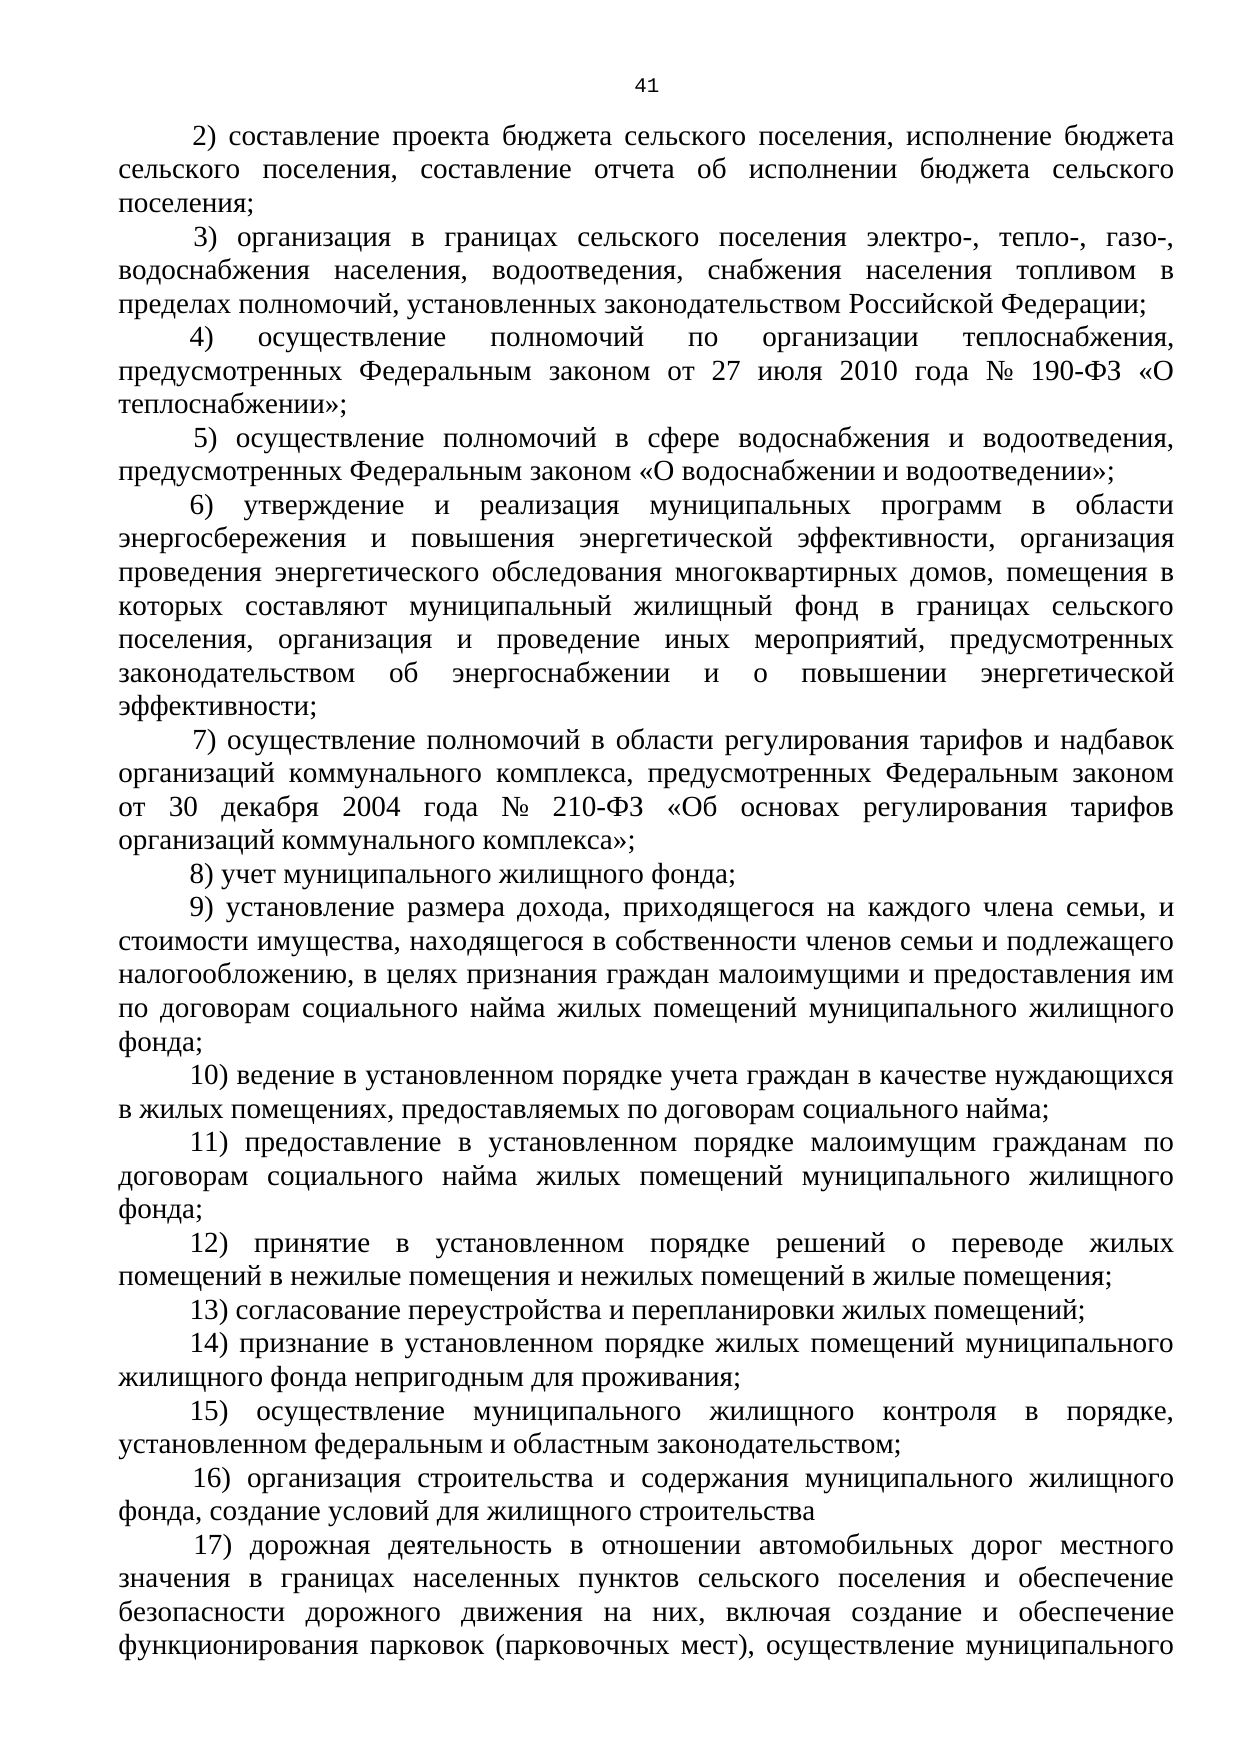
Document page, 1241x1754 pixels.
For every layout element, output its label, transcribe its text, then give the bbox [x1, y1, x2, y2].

text 12) принятие в установленном порядке решений о переводе жилых помещений в нежилые помещения и нежилых помещений в жилые помещения; [118, 1225, 1175, 1292]
text 15) осуществление муниципального жилищного контроля в порядке, установленном федеральным и областным законодательством; [118, 1393, 1175, 1460]
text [118, 1527, 1175, 1661]
text 3) организация в границах сельского поселения электро-, тепло-, газо-, водоснабжения населения, водоотведения, снабжения населения топливом в пределах полномочий, установленных законодательством Российской Федерации; [118, 219, 1175, 319]
text 5) осуществление полномочий в сфере водоснабжения и водоотведения, предусмотренных Федеральным законом «О водоснабжении и водоотведении»; [118, 420, 1175, 487]
text 11) предоставление в установленном порядке малоимущим гражданам по договорам социального найма жилых помещений муниципального жилищного фонда; [118, 1124, 1175, 1225]
text 10) ведение в установленном порядке учета граждан в качестве нуждающихся в жилых помещениях, предоставляемых по договорам социального найма; [118, 1057, 1175, 1124]
text 6) утверждение и реализация муниципальных программ в области энергосбережения и повышения энергетической эффективности, организация проведения энергетического обследования многоквартирных домов, помещения в которых составляют муниципальный жилищный фонд в границах сельского поселения, организация и проведение иных мероприятий, предусмотренных законодательством об энергоснабжении и о повышении энергетической эффективности; [118, 487, 1175, 722]
text 4) осуществление полномочий по организации теплоснабжения, предусмотренных Федеральным законом от 27 июля 2010 года № 190-ФЗ «О теплоснабжении»; [118, 319, 1175, 420]
text 9) установление размера дохода, приходящегося на каждого члена семьи, и стоимости имущества, находящегося в собственности членов семьи и подлежащего налогообложению, в целях признания граждан малоимущими и предоставления им по договорам социального найма жилых помещений муниципального жилищного фонда; [118, 889, 1175, 1057]
text 13) согласование переустройства и перепланировки жилых помещений; [118, 1292, 1175, 1326]
text 2) составление проекта бюджета сельского поселения, исполнение бюджета сельского поселения, составление отчета об исполнении бюджета сельского поселения; [118, 118, 1175, 219]
text 8) учет муниципального жилищного фонда; [118, 856, 1175, 889]
text 16) организация строительства и содержания муниципального жилищного фонда, создание условий для жилищного строительства [118, 1460, 1175, 1527]
text 7) осуществление полномочий в области регулирования тарифов и надбавок организаций коммунального комплекса, предусмотренных Федеральным законом от 30 декабря 2004 года № 210-ФЗ «Об основах регулирования тарифов организаций коммунального комплекса»; [118, 722, 1175, 856]
text 14) признание в установленном порядке жилых помещений муниципального жилищного фонда непригодным для проживания; [118, 1326, 1175, 1393]
